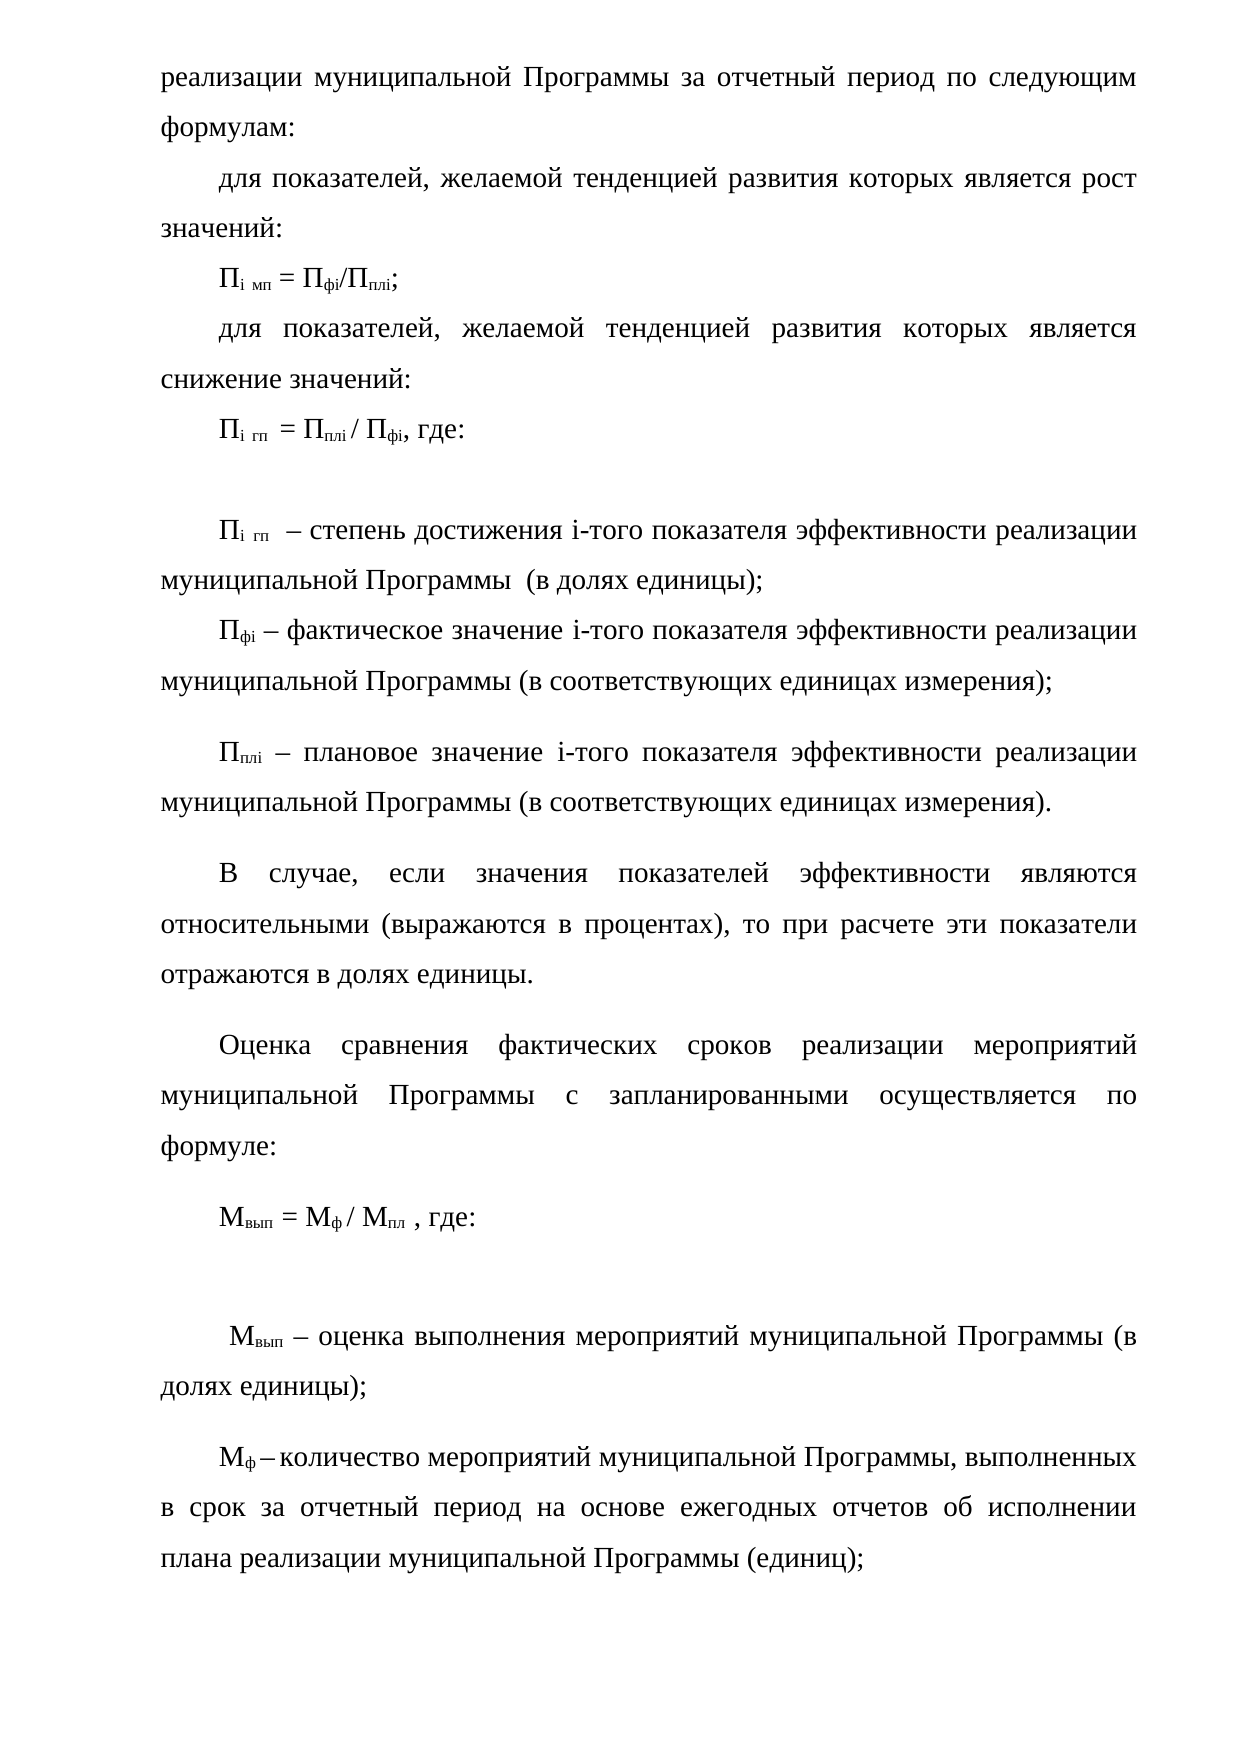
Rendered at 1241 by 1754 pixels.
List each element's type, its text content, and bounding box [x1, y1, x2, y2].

text Пплi – плановое значение i-того показателя эффективности реализации муниципальной Программы (в соответствующих единицах измерения). [160, 734, 1138, 818]
text Пфi – фактическое значение i-того показателя эффективности реализации муниципальной Программы (в соответствующих единицах измерения); [160, 612, 1138, 696]
text Мвып = Мф / Мпл , где: [160, 1199, 1138, 1232]
text для показателей, желаемой тенденцией развития которых является рост значений: [160, 160, 1138, 243]
text Пi гп – степень достижения i-того показателя эффективности реализации муниципальной Программы (в долях единицы); [160, 512, 1138, 596]
text Мф – количество мероприятий муниципальной Программы, выполненных в срок за отчетный период на основе ежегодных отчетов об исполнении плана реализации муниципальной Программы (единиц); [160, 1439, 1138, 1573]
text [160, 59, 1138, 143]
text Пi гп = Пплi / Пфi, где: [160, 411, 1138, 445]
text Мвып – оценка выполнения мероприятий муниципальной Программы (в долях единицы); [160, 1318, 1138, 1402]
text Оценка сравнения фактических сроков реализации мероприятий муниципальной Программы с запланированными осуществляется по формуле: [160, 1027, 1138, 1161]
text Пi мп = Пфi/Пплi; [160, 260, 1138, 294]
text В случае, если значения показателей эффективности являются относительными (выражаются в процентах), то при расчете эти показатели отражаются в долях единицы. [160, 855, 1138, 989]
text для показателей, желаемой тенденцией развития которых является снижение значений: [160, 311, 1138, 394]
